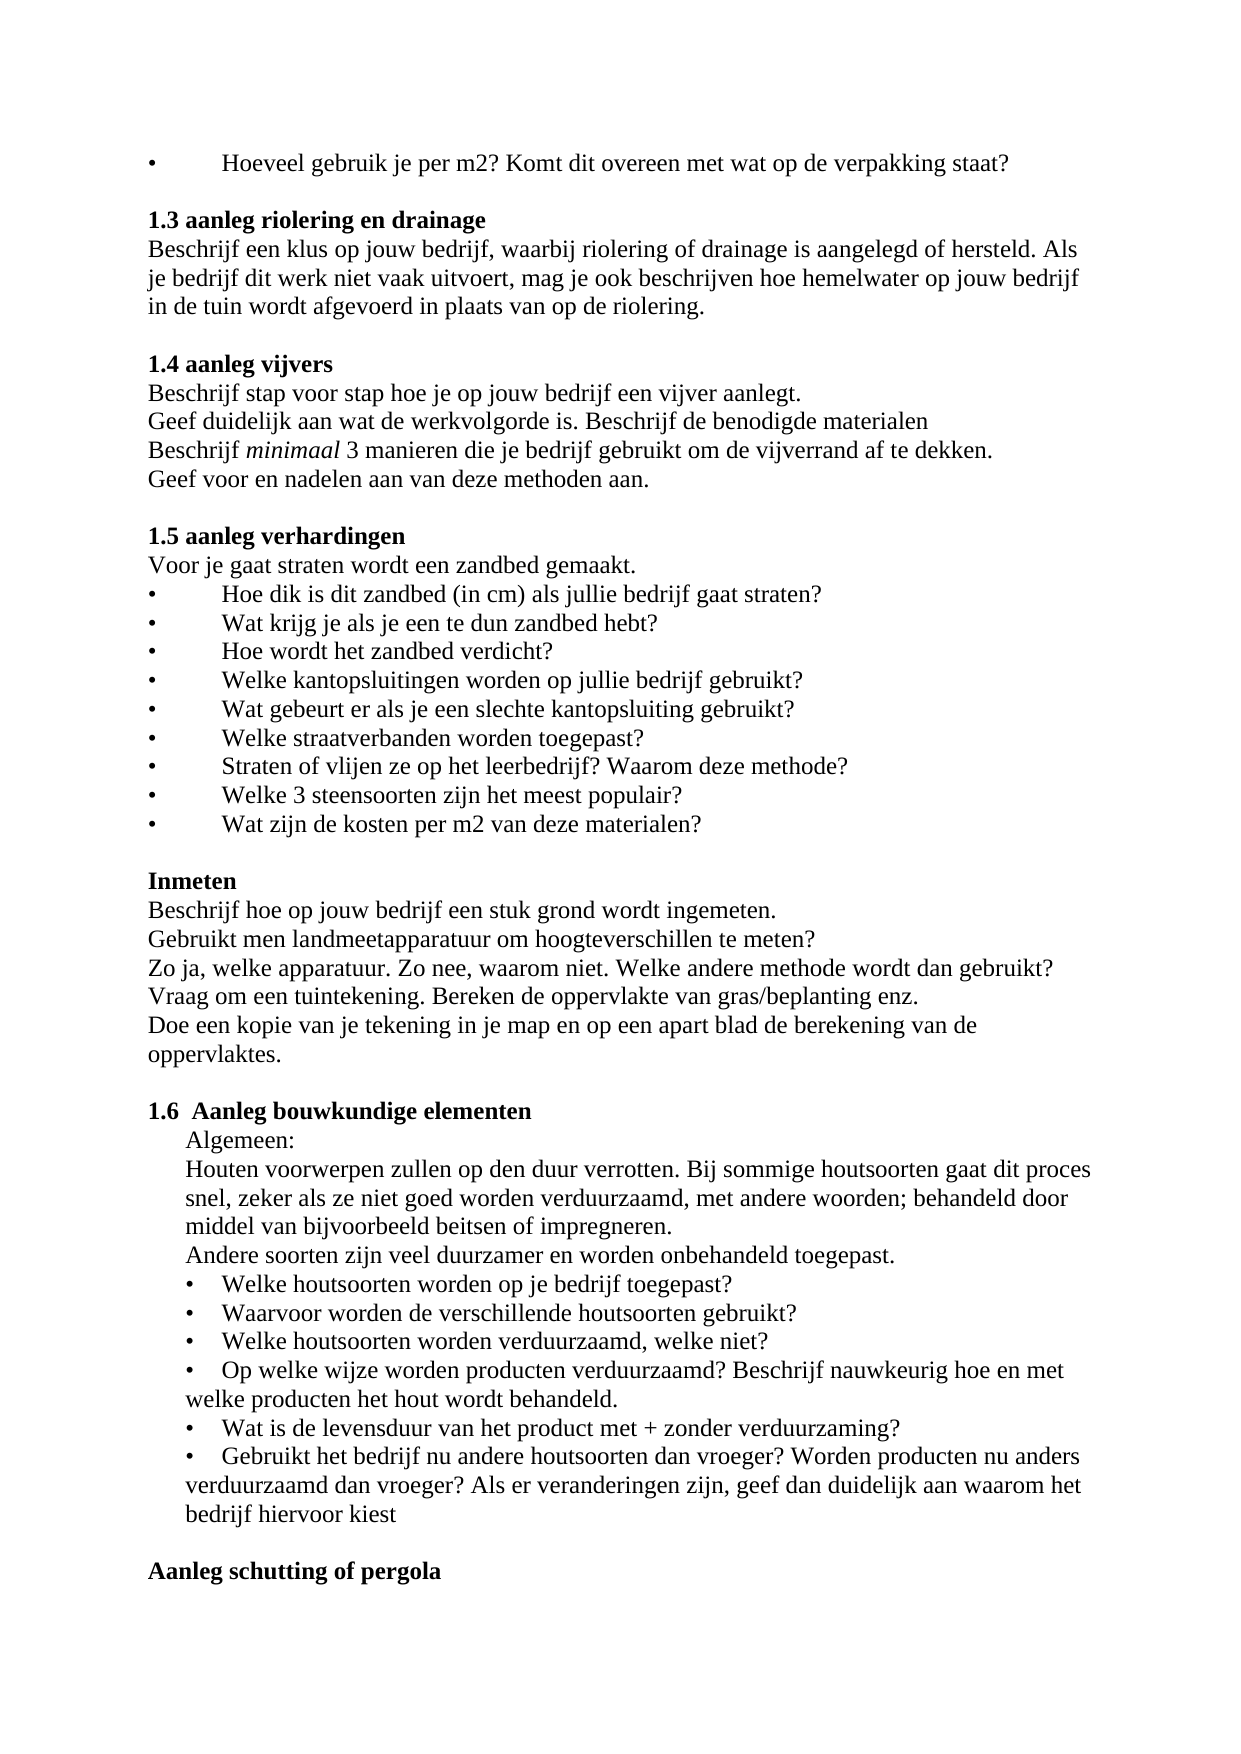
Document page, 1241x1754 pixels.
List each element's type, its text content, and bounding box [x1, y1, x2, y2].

text Beschrijf hoe op jouw bedrijf een stuk grond wordt ingemeten. [148, 895, 1093, 924]
text Houten voorwerpen zullen op den duur verrotten. Bij sommige houtsoorten gaat dit proces snel, zeker als ze niet goed worden verduurzaamd, met andere woorden; behandeld door middel van bijvoorbeeld beitsen of impregneren. [185, 1154, 1093, 1240]
text • Waarvoor worden de verschillende houtsoorten gebruikt? [185, 1298, 1093, 1326]
text • Welke 3 steensoorten zijn het meest populair? [148, 780, 1093, 809]
text Zo ja, welke apparatuur. Zo nee, waarom niet. Welke andere methode wordt dan gebruikt? [148, 953, 1093, 981]
text Inmeten [148, 866, 1093, 895]
text • Hoeveel gebruik je per m2? Komt dit overeen met wat op de verpakking staat? [148, 148, 1093, 176]
text • Wat zijn de kosten per m2 van deze materialen? [148, 809, 1093, 838]
text • Welke houtsoorten worden verduurzaamd, welke niet? [185, 1326, 1093, 1355]
text Aanleg schutting of pergola [148, 1556, 1093, 1585]
list Aanleg bouwkundige elementen [148, 1096, 1093, 1125]
text Vraag om een tuintekening. Bereken de oppervlakte van gras/beplanting enz. [148, 981, 1093, 1010]
text Geef duidelijk aan wat de werkvolgorde is. Beschrijf de benodigde materialen [148, 406, 1093, 435]
text Algemeen: [185, 1125, 1093, 1154]
text Voor je gaat straten wordt een zandbed gemaakt. [148, 550, 1093, 579]
text • Welke houtsoorten worden op je bedrijf toegepast? [185, 1269, 1093, 1298]
list aanleg verhardingen [148, 521, 1093, 550]
text Beschrijf minimaal 3 manieren die je bedrijf gebruikt om de vijverrand af te dekken. [148, 435, 1093, 464]
text • Gebruikt het bedrijf nu andere houtsoorten dan vroeger? Worden producten nu anders verduurzaamd dan vroeger? Als er veranderingen zijn, geef dan duidelijk aan waarom het bedrijf hiervoor kiest [185, 1441, 1093, 1528]
text Beschrijf een klus op jouw bedrijf, waarbij riolering of drainage is aangelegd of hersteld. Als je bedrijf dit werk niet vaak uitvoert, mag je ook beschrijven hoe hemelwater op jouw bedrijf in de tuin wordt afgevoerd in plaats van op de riolering. [148, 234, 1093, 320]
text • Wat krijg je als je een te dun zandbed hebt? [148, 608, 1093, 636]
list aanleg vijvers [148, 349, 1093, 378]
text Beschrijf stap voor stap hoe je op jouw bedrijf een vijver aanlegt. [148, 378, 1093, 406]
text • Wat gebeurt er als je een slechte kantopsluiting gebruikt? [148, 694, 1093, 723]
text Gebruikt men landmeetapparatuur om hoogteverschillen te meten? [148, 924, 1093, 953]
text • Welke kantopsluitingen worden op jullie bedrijf gebruikt? [148, 665, 1093, 694]
text • Wat is de levensduur van het product met + zonder verduurzaming? [185, 1413, 1093, 1441]
text • Welke straatverbanden worden toegepast? [148, 723, 1093, 751]
text • Hoe dik is dit zandbed (in cm) als jullie bedrijf gaat straten? [148, 579, 1093, 608]
text Doe een kopie van je tekening in je map en op een apart blad de berekening van de oppervlaktes. [148, 1010, 1093, 1068]
list aanleg riolering en drainage [148, 205, 1093, 234]
text Andere soorten zijn veel duurzamer en worden onbehandeld toegepast. [185, 1240, 1093, 1269]
text • Op welke wijze worden producten verduurzaamd? Beschrijf nauwkeurig hoe en met welke producten het hout wordt behandeld. [185, 1355, 1093, 1413]
text • Straten of vlijen ze op het leerbedrijf? Waarom deze methode? [148, 751, 1093, 780]
text Geef voor en nadelen aan van deze methoden aan. [148, 464, 1093, 493]
text • Hoe wordt het zandbed verdicht? [148, 636, 1093, 665]
